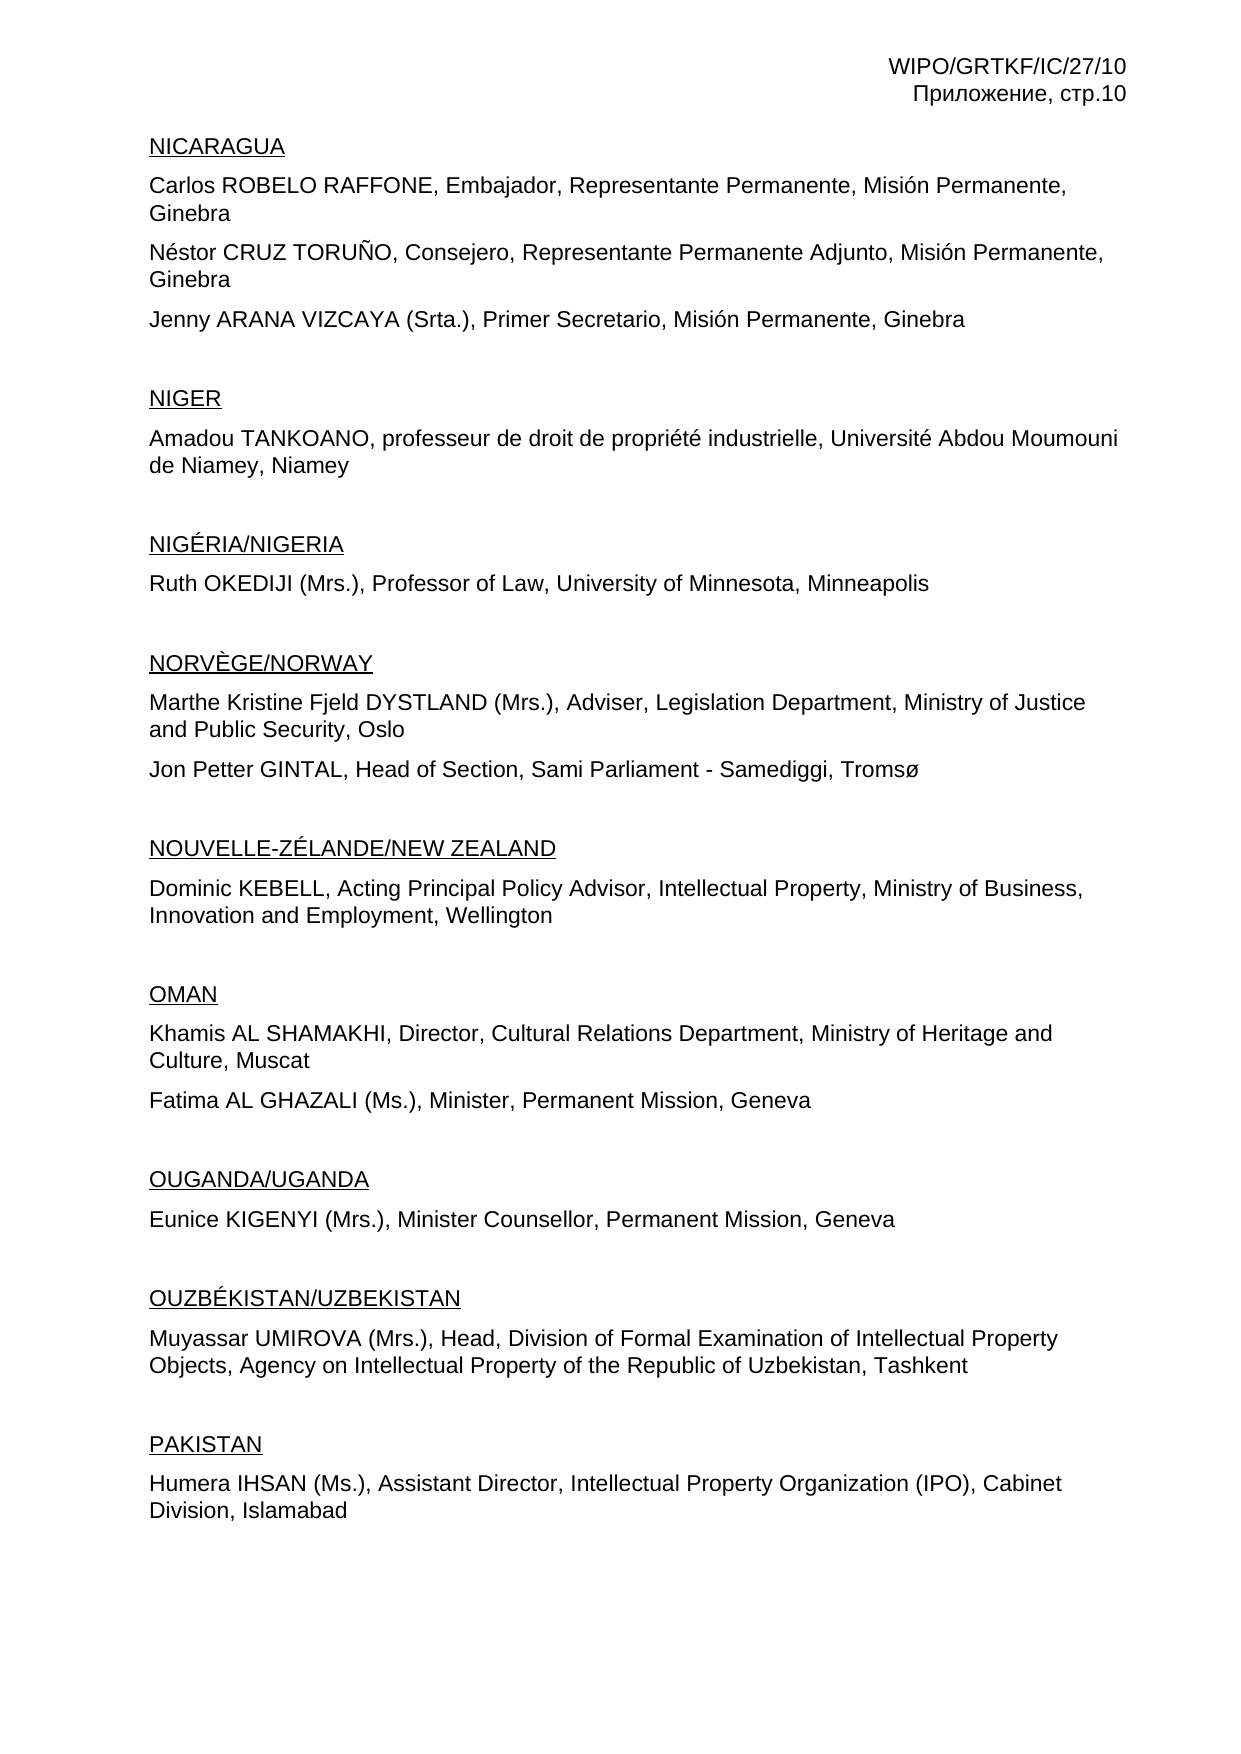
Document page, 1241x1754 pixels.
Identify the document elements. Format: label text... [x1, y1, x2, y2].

text NIGER [149, 384, 1122, 411]
text Humera IHSAN (Ms.), Assistant Director, Intellectual Property Organization (IPO), Cabinet Division, Islamabad [149, 1470, 1122, 1524]
text Dominic KEBELL, Acting Principal Policy Advisor, Intellectual Property, Ministry of Business, Innovation and Employment, Wellington [149, 874, 1122, 928]
text NORVÈGE/NORWAY [149, 649, 1122, 676]
text Marthe Kristine Fjeld DYSTLAND (Mrs.), Adviser, Legislation Department, Ministry of Justice and Public Security, Oslo [149, 688, 1122, 743]
text NICARAGUA [149, 132, 1122, 159]
text Ruth OKEDIJI (Mrs.), Professor of Law, University of Minnesota, Minneapolis [149, 570, 1122, 597]
text Khamis AL SHAMAKHI, Director, Cultural Relations Department, Ministry of Heritage and Culture, Muscat [149, 1020, 1122, 1074]
text OMAN [149, 980, 1122, 1007]
text Muyassar UMIROVA (Mrs.), Head, Division of Formal Examination of Intellectual Property Objects, Agency on Intellectual Property of the Republic of Uzbekistan, Tashkent [149, 1324, 1122, 1378]
text Eunice KIGENYI (Mrs.), Minister Counsellor, Permanent Mission, Geneva [149, 1205, 1122, 1232]
text Jenny ARANA VIZCAYA (Srta.), Primer Secretario, Misión Permanente, Ginebra [149, 305, 1122, 332]
text Fatima AL GHAZALI (Ms.), Minister, Permanent Mission, Geneva [149, 1086, 1122, 1113]
text Carlos ROBELO RAFFONE, Embajador, Representante Permanente, Misión Permanente, Ginebra [149, 172, 1122, 226]
text Amadou TANKOANO, professeur de droit de propriété industrielle, Université Abdou Moumouni de Niamey, Niamey [149, 424, 1122, 478]
text PAKISTAN [149, 1430, 1122, 1457]
text OUGANDA/UGANDA [149, 1166, 1122, 1193]
text NIGÉRIA/NIGERIA [149, 530, 1122, 557]
text Jon Petter GINTAL, Head of Section, Sami Parliament - Samediggi, Tromsø [149, 755, 1122, 782]
text OUZBÉKISTAN/UZBEKISTAN [149, 1284, 1122, 1311]
text Néstor CRUZ TORUÑO, Consejero, Representante Permanente Adjunto, Misión Permanente, Ginebra [149, 238, 1122, 293]
text NOUVELLE-ZÉLANDE/NEW ZEALAND [149, 834, 1122, 861]
